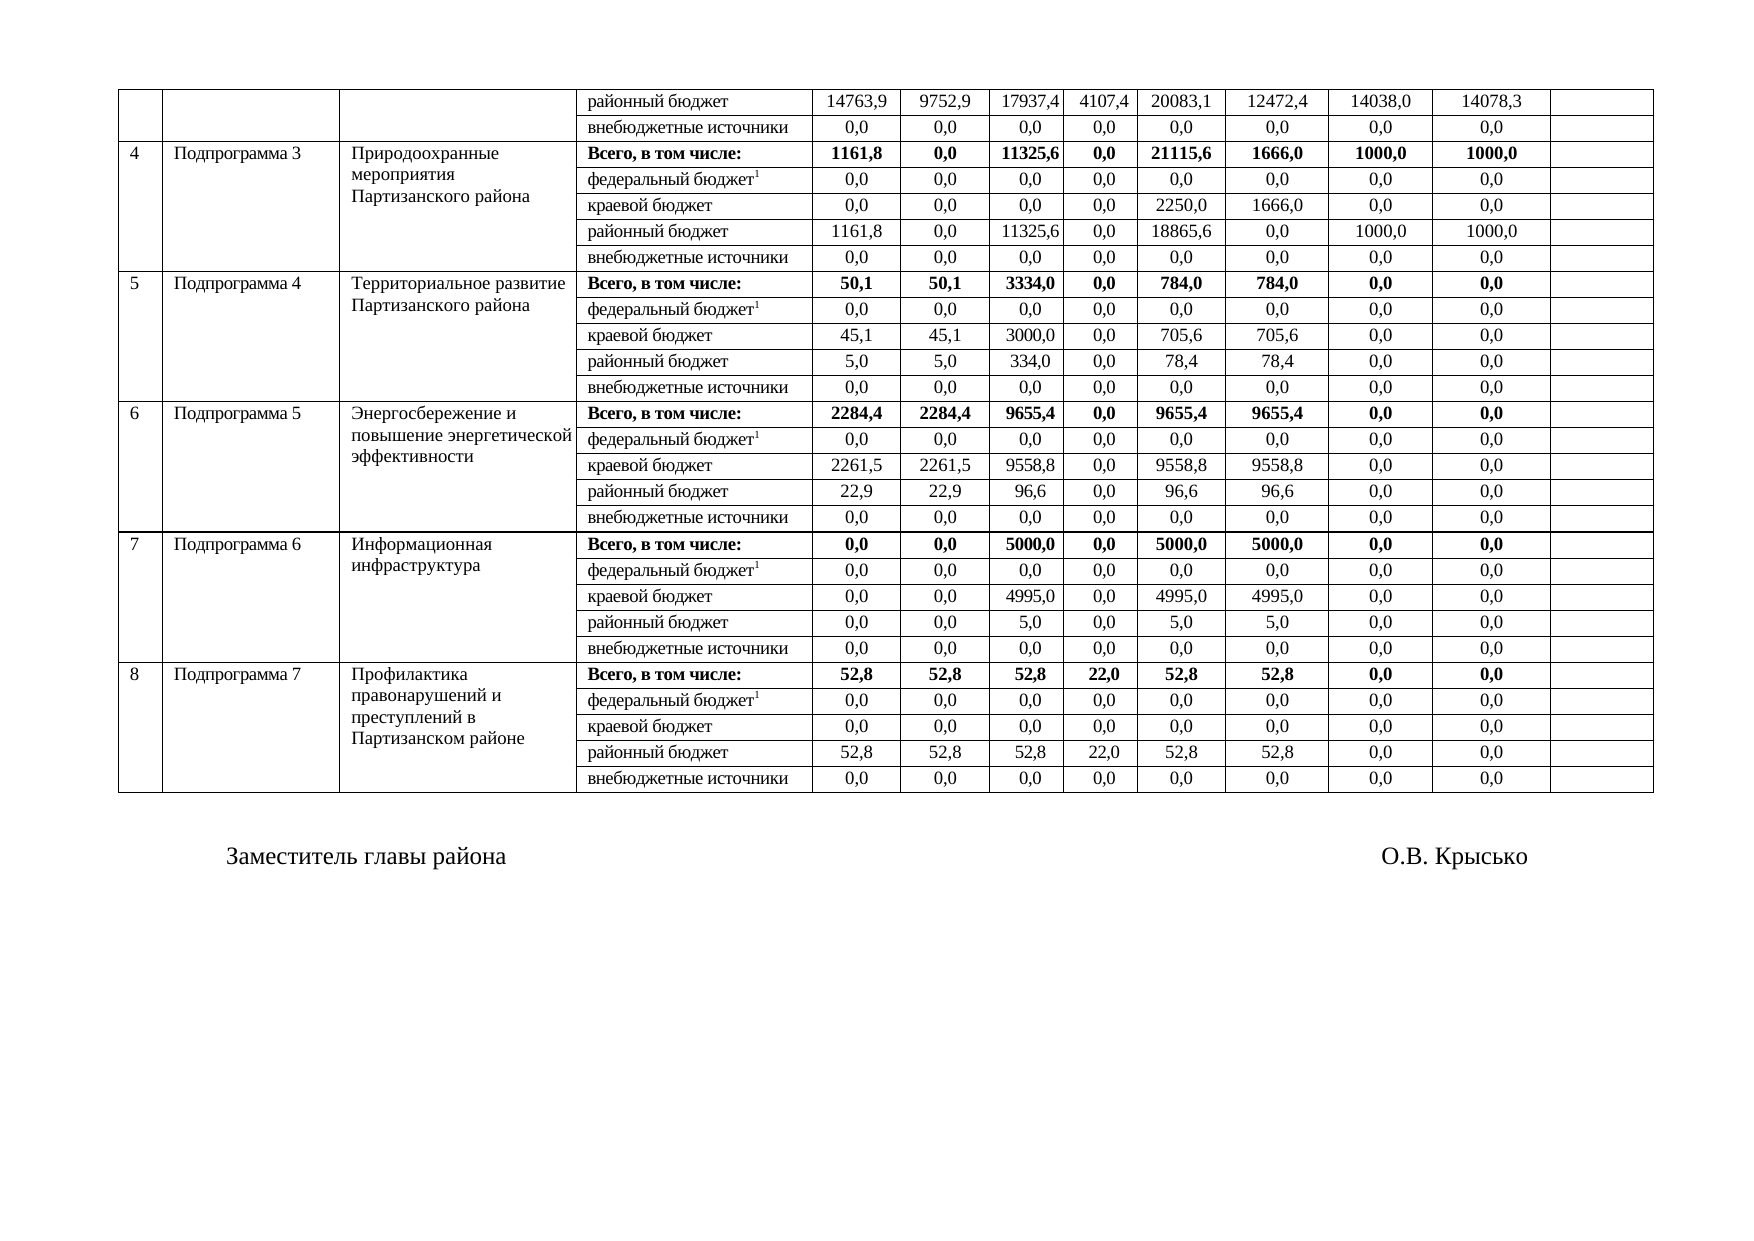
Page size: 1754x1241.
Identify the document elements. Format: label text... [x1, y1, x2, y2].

table_cell 1161,8 [813, 142, 900, 167]
table_cell 0,0 [901, 533, 989, 557]
table_cell 1666,0 [1226, 194, 1328, 219]
table_cell [1551, 663, 1653, 688]
table_cell [1551, 350, 1653, 375]
table_cell Энергосбережение и повышение энергетической эффективности [340, 402, 576, 531]
table_cell [1551, 116, 1653, 141]
table_cell 0,0 [1329, 480, 1432, 505]
table_cell 0,0 [1433, 715, 1550, 740]
table_cell 0,0 [1226, 767, 1328, 792]
table_cell 96,6 [990, 480, 1063, 505]
table_cell 0,0 [1433, 116, 1550, 141]
table_cell 18865,6 [1138, 220, 1225, 245]
table_cell 0,0 [1433, 741, 1550, 766]
table_cell 8 [119, 663, 162, 792]
table_cell краевой бюджет [577, 585, 812, 609]
table_cell 0,0 [1064, 142, 1137, 167]
table_cell Всего, в том числе: [577, 663, 812, 688]
table_cell 0,0 [901, 142, 989, 167]
table_cell 52,8 [813, 741, 900, 766]
table_cell 0,0 [901, 715, 989, 740]
table_cell 5,0 [1138, 611, 1225, 636]
table_cell 5,0 [901, 350, 989, 375]
table_cell 21115,6 [1138, 142, 1225, 167]
table_cell федеральный бюджет1 [577, 428, 812, 453]
table_cell 0,0 [901, 376, 989, 401]
table_cell 6 [119, 402, 162, 531]
table_cell районный бюджет [577, 350, 812, 375]
table_cell 784,0 [1138, 272, 1225, 297]
table_cell 0,0 [1138, 559, 1225, 583]
table_cell 0,0 [990, 428, 1063, 453]
table_cell [1551, 376, 1653, 401]
table_cell 22,9 [813, 480, 900, 505]
table_cell Подпрограмма 5 [163, 402, 339, 531]
table_cell 0,0 [1433, 194, 1550, 219]
table_cell 0,0 [1329, 506, 1432, 531]
table_cell 0,0 [1329, 194, 1432, 219]
table_cell федеральный бюджет1 [577, 689, 812, 714]
table_cell районный бюджет [577, 220, 812, 245]
table_cell 1161,8 [813, 220, 900, 245]
table_cell федеральный бюджет1 [577, 298, 812, 323]
table_cell 0,0 [901, 298, 989, 323]
table_cell 0,0 [1329, 611, 1432, 636]
table_cell 9558,8 [990, 454, 1063, 479]
table_cell районный бюджет [577, 741, 812, 766]
table_cell 9655,4 [990, 402, 1063, 427]
table_cell 0,0 [1433, 324, 1550, 349]
table_cell 0,0 [1433, 767, 1550, 792]
table_cell 9558,8 [1138, 454, 1225, 479]
table_cell [1551, 689, 1653, 714]
table_cell 96,6 [1226, 480, 1328, 505]
table_cell 5,0 [813, 350, 900, 375]
table_cell 0,0 [1433, 533, 1550, 557]
table_cell 0,0 [901, 506, 989, 531]
table_cell 2261,5 [813, 454, 900, 479]
table_cell 0,0 [1138, 428, 1225, 453]
table_cell внебюджетные источники [577, 637, 812, 662]
table_cell 52,8 [1138, 741, 1225, 766]
table_cell 5,0 [1226, 611, 1328, 636]
table_cell 0,0 [990, 559, 1063, 583]
table_cell 11325,6 [990, 142, 1063, 167]
table_cell 0,0 [1433, 663, 1550, 688]
table_cell 0,0 [1329, 376, 1432, 401]
table_cell внебюджетные источники [577, 246, 812, 271]
table_cell 4107,4 [1064, 90, 1137, 115]
table_cell 0,0 [1138, 116, 1225, 141]
table_cell [1551, 246, 1653, 271]
table_cell 0,0 [901, 428, 989, 453]
table_cell 3000,0 [990, 324, 1063, 349]
table_cell [1551, 637, 1653, 662]
table_cell Территориальное развитие Партизанского района [340, 272, 576, 401]
table_cell 0,0 [901, 194, 989, 219]
table_cell 0,0 [1138, 168, 1225, 193]
table_cell [1551, 559, 1653, 583]
table_cell 0,0 [901, 689, 989, 714]
table_cell 0,0 [1064, 454, 1137, 479]
table_cell 1000,0 [1433, 142, 1550, 167]
table_cell краевой бюджет [577, 454, 812, 479]
table_cell 0,0 [813, 428, 900, 453]
table_cell 78,4 [1226, 350, 1328, 375]
table_cell 0,0 [901, 116, 989, 141]
table_cell 20083,1 [1138, 90, 1225, 115]
table_cell 0,0 [1064, 168, 1137, 193]
table_cell 334,0 [990, 350, 1063, 375]
table_cell 52,8 [1226, 663, 1328, 688]
table_cell 0,0 [1226, 689, 1328, 714]
table_cell 0,0 [1064, 689, 1137, 714]
table_cell 0,0 [813, 715, 900, 740]
table_cell 0,0 [1226, 168, 1328, 193]
table_cell 0,0 [1064, 376, 1137, 401]
table_cell 0,0 [1433, 559, 1550, 583]
table_cell 0,0 [813, 116, 900, 141]
table_cell внебюджетные источники [577, 767, 812, 792]
table_cell 2284,4 [813, 402, 900, 427]
table_cell 705,6 [1138, 324, 1225, 349]
table_cell 0,0 [990, 376, 1063, 401]
table_cell 0,0 [1064, 194, 1137, 219]
table_cell 9752,9 [901, 90, 989, 115]
table_cell 0,0 [1064, 533, 1137, 557]
table_cell [1551, 533, 1653, 557]
table_cell 7 [119, 533, 162, 662]
table_cell 11325,6 [990, 220, 1063, 245]
table_cell 9655,4 [1138, 402, 1225, 427]
table_cell 0,0 [901, 246, 989, 271]
table_cell 0,0 [990, 194, 1063, 219]
table_cell 4 [119, 142, 162, 271]
table_cell [1551, 220, 1653, 245]
table_cell внебюджетные источники [577, 116, 812, 141]
table_cell 0,0 [1329, 663, 1432, 688]
table_cell 0,0 [1329, 767, 1432, 792]
table_cell Всего, в том числе: [577, 533, 812, 557]
table_cell [1551, 454, 1653, 479]
table_cell 0,0 [990, 246, 1063, 271]
table_cell 0,0 [1138, 506, 1225, 531]
table_cell 0,0 [1433, 428, 1550, 453]
table_cell 5,0 [990, 611, 1063, 636]
table_cell 0,0 [901, 168, 989, 193]
table_cell 0,0 [1433, 454, 1550, 479]
table_cell 0,0 [990, 767, 1063, 792]
table_cell 1000,0 [1433, 220, 1550, 245]
table_cell Всего, в том числе: [577, 142, 812, 167]
table_cell 0,0 [1226, 428, 1328, 453]
table_cell 0,0 [813, 559, 900, 583]
table_cell [1551, 272, 1653, 297]
table_cell 5000,0 [990, 533, 1063, 557]
table_cell 50,1 [901, 272, 989, 297]
table_cell 0,0 [1064, 428, 1137, 453]
table_cell 1000,0 [1329, 142, 1432, 167]
table_cell 0,0 [1138, 246, 1225, 271]
table_cell 0,0 [1226, 220, 1328, 245]
table_cell 0,0 [1329, 637, 1432, 662]
table_cell 0,0 [901, 637, 989, 662]
table_cell 0,0 [901, 220, 989, 245]
table_cell 0,0 [1064, 246, 1137, 271]
table_cell 0,0 [1433, 168, 1550, 193]
table_cell 0,0 [990, 637, 1063, 662]
table_cell 0,0 [901, 585, 989, 609]
table_cell 0,0 [1433, 506, 1550, 531]
table_cell 0,0 [1433, 272, 1550, 297]
table_cell 52,8 [901, 663, 989, 688]
table_cell 5 [119, 272, 162, 401]
table_cell 22,9 [901, 480, 989, 505]
table_cell Подпрограмма 6 [163, 533, 339, 662]
table_cell 2250,0 [1138, 194, 1225, 219]
table_cell 0,0 [1433, 480, 1550, 505]
table_cell Профилактика правонарушений и преступлений в Партизанском районе [340, 663, 576, 792]
table_cell 0,0 [1064, 272, 1137, 297]
table_cell 0,0 [1064, 480, 1137, 505]
table_cell 0,0 [813, 611, 900, 636]
table_cell [1551, 168, 1653, 193]
table_cell Подпрограмма 7 [163, 663, 339, 792]
table_cell 12472,4 [1226, 90, 1328, 115]
table_cell 14038,0 [1329, 90, 1432, 115]
table_cell [1551, 194, 1653, 219]
table_cell 45,1 [901, 324, 989, 349]
table_cell [1551, 402, 1653, 427]
table_cell [1551, 298, 1653, 323]
table_cell 4995,0 [990, 585, 1063, 609]
table_cell районный бюджет [577, 480, 812, 505]
table_cell Всего, в том числе: [577, 272, 812, 297]
table_cell [1551, 585, 1653, 609]
table_cell 78,4 [1138, 350, 1225, 375]
table_cell 52,8 [990, 741, 1063, 766]
table_cell Подпрограмма 4 [163, 272, 339, 401]
text Заместитель главы района О.В. Крысько [118, 841, 1636, 869]
table_cell 1000,0 [1329, 220, 1432, 245]
table_cell 9655,4 [1226, 402, 1328, 427]
table_cell 0,0 [1433, 376, 1550, 401]
table_cell 0,0 [901, 559, 989, 583]
table_cell 0,0 [1329, 428, 1432, 453]
table_cell 0,0 [1329, 689, 1432, 714]
table_cell 0,0 [813, 533, 900, 557]
table_cell 0,0 [990, 168, 1063, 193]
table_cell краевой бюджет [577, 194, 812, 219]
table_cell 0,0 [813, 168, 900, 193]
table_cell 0,0 [1138, 637, 1225, 662]
table_cell 0,0 [1226, 376, 1328, 401]
table_cell [1551, 90, 1653, 115]
table_cell 0,0 [1226, 298, 1328, 323]
table_cell 0,0 [1329, 298, 1432, 323]
table_cell 52,8 [1138, 663, 1225, 688]
table_cell 0,0 [1433, 298, 1550, 323]
table_cell 0,0 [813, 298, 900, 323]
table_cell 0,0 [1064, 220, 1137, 245]
table_cell Всего, в том числе: [577, 402, 812, 427]
table_cell 0,0 [1329, 585, 1432, 609]
table_cell федеральный бюджет1 [577, 168, 812, 193]
table_cell 0,0 [1433, 350, 1550, 375]
table_cell [1551, 506, 1653, 531]
table_cell 17937,4 [990, 90, 1063, 115]
table_cell 52,8 [990, 663, 1063, 688]
table_cell 0,0 [901, 611, 989, 636]
table_cell 0,0 [1329, 454, 1432, 479]
table_cell Подпрограмма 3 [163, 142, 339, 271]
table_cell 0,0 [1226, 246, 1328, 271]
table_cell 0,0 [1226, 715, 1328, 740]
table_cell 0,0 [1433, 637, 1550, 662]
table_cell 5000,0 [1138, 533, 1225, 557]
table_cell 0,0 [990, 298, 1063, 323]
table_cell 0,0 [1433, 689, 1550, 714]
table_cell внебюджетные источники [577, 376, 812, 401]
table_cell 784,0 [1226, 272, 1328, 297]
table_cell 0,0 [1226, 116, 1328, 141]
table_cell 0,0 [813, 506, 900, 531]
table_cell краевой бюджет [577, 715, 812, 740]
table_cell 0,0 [1433, 402, 1550, 427]
table_cell 0,0 [1064, 585, 1137, 609]
table_cell 52,8 [901, 741, 989, 766]
table_cell 0,0 [990, 715, 1063, 740]
table_cell [1551, 428, 1653, 453]
table_cell 0,0 [1138, 767, 1225, 792]
table_cell 0,0 [813, 246, 900, 271]
table_cell 1666,0 [1226, 142, 1328, 167]
table_cell 0,0 [1064, 637, 1137, 662]
table_cell 0,0 [813, 637, 900, 662]
table_cell [1551, 324, 1653, 349]
table_cell 0,0 [1226, 559, 1328, 583]
table_cell 0,0 [1329, 168, 1432, 193]
table_cell [1551, 611, 1653, 636]
table_cell внебюджетные источники [577, 506, 812, 531]
table_cell 0,0 [1226, 506, 1328, 531]
table_cell 14078,3 [1433, 90, 1550, 115]
table_cell 0,0 [813, 689, 900, 714]
table_cell 0,0 [813, 194, 900, 219]
table_cell 0,0 [1433, 246, 1550, 271]
table_cell 0,0 [1064, 506, 1137, 531]
table_cell [1551, 715, 1653, 740]
table_cell 0,0 [1226, 637, 1328, 662]
table_cell 22,0 [1064, 741, 1137, 766]
table_cell 0,0 [1329, 324, 1432, 349]
table_cell 705,6 [1226, 324, 1328, 349]
table_cell 0,0 [1329, 402, 1432, 427]
table_cell 0,0 [1329, 533, 1432, 557]
table_cell федеральный бюджет1 [577, 559, 812, 583]
table_cell 0,0 [1433, 585, 1550, 609]
table_cell 52,8 [813, 663, 900, 688]
table_cell [1551, 767, 1653, 792]
table_cell 0,0 [1064, 350, 1137, 375]
table_cell [1551, 142, 1653, 167]
table_cell 0,0 [990, 116, 1063, 141]
table_cell 0,0 [1138, 715, 1225, 740]
table_cell 0,0 [1329, 741, 1432, 766]
table_cell 50,1 [813, 272, 900, 297]
table_cell 0,0 [1329, 246, 1432, 271]
table_cell 14763,9 [813, 90, 900, 115]
table_cell 3334,0 [990, 272, 1063, 297]
table_cell 0,0 [1064, 402, 1137, 427]
table_cell 0,0 [1138, 376, 1225, 401]
table_cell 22,0 [1064, 663, 1137, 688]
table_cell 0,0 [1138, 689, 1225, 714]
table_cell 2261,5 [901, 454, 989, 479]
table_cell Природоохранные мероприятия Партизанского района [340, 142, 576, 271]
table_cell 0,0 [1329, 715, 1432, 740]
table_cell 0,0 [1064, 715, 1137, 740]
table_cell 45,1 [813, 324, 900, 349]
table_cell 9558,8 [1226, 454, 1328, 479]
table_cell [1551, 480, 1653, 505]
table_cell 0,0 [990, 689, 1063, 714]
table_cell 0,0 [1329, 350, 1432, 375]
table_cell 0,0 [813, 376, 900, 401]
table_cell краевой бюджет [577, 324, 812, 349]
table_cell 0,0 [1329, 116, 1432, 141]
table_cell 0,0 [901, 767, 989, 792]
table_cell 0,0 [1064, 116, 1137, 141]
table_cell районный бюджет [577, 90, 812, 115]
table_cell 0,0 [1064, 559, 1137, 583]
table_cell 0,0 [813, 767, 900, 792]
table_cell 2284,4 [901, 402, 989, 427]
table_cell 52,8 [1226, 741, 1328, 766]
table_cell 0,0 [1329, 559, 1432, 583]
table_cell 5000,0 [1226, 533, 1328, 557]
table_cell 96,6 [1138, 480, 1225, 505]
table_cell 0,0 [1064, 611, 1137, 636]
table_cell 0,0 [1064, 324, 1137, 349]
table_cell 0,0 [813, 585, 900, 609]
table_cell Информационная инфраструктура [340, 533, 576, 662]
table_cell [1551, 741, 1653, 766]
table_cell 0,0 [990, 506, 1063, 531]
table_cell 0,0 [1064, 298, 1137, 323]
table_cell 0,0 [1433, 611, 1550, 636]
table_cell 4995,0 [1138, 585, 1225, 609]
table_cell районный бюджет [577, 611, 812, 636]
table_cell 0,0 [1329, 272, 1432, 297]
table_cell 4995,0 [1226, 585, 1328, 609]
table_cell 0,0 [1138, 298, 1225, 323]
table_cell 0,0 [1064, 767, 1137, 792]
